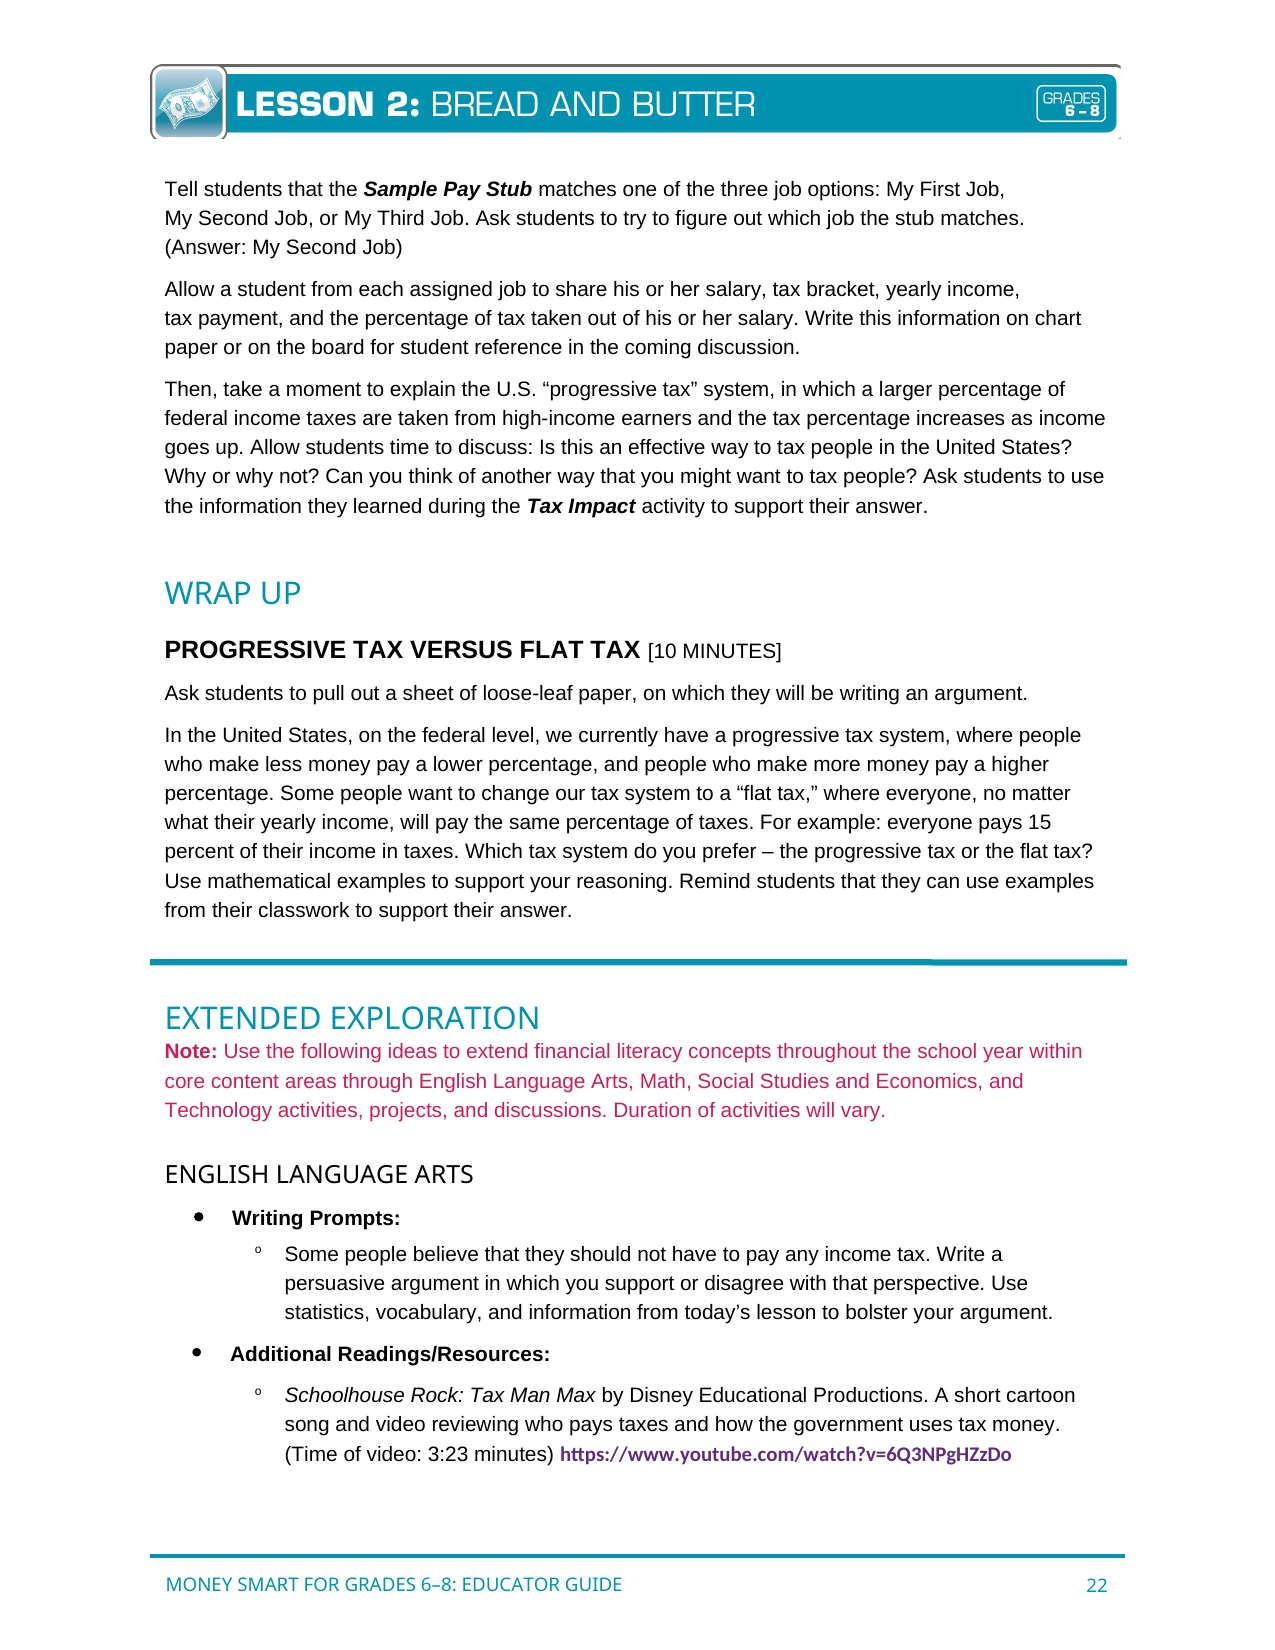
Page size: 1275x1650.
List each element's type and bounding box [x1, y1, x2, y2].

picture [150, 64, 1120, 139]
